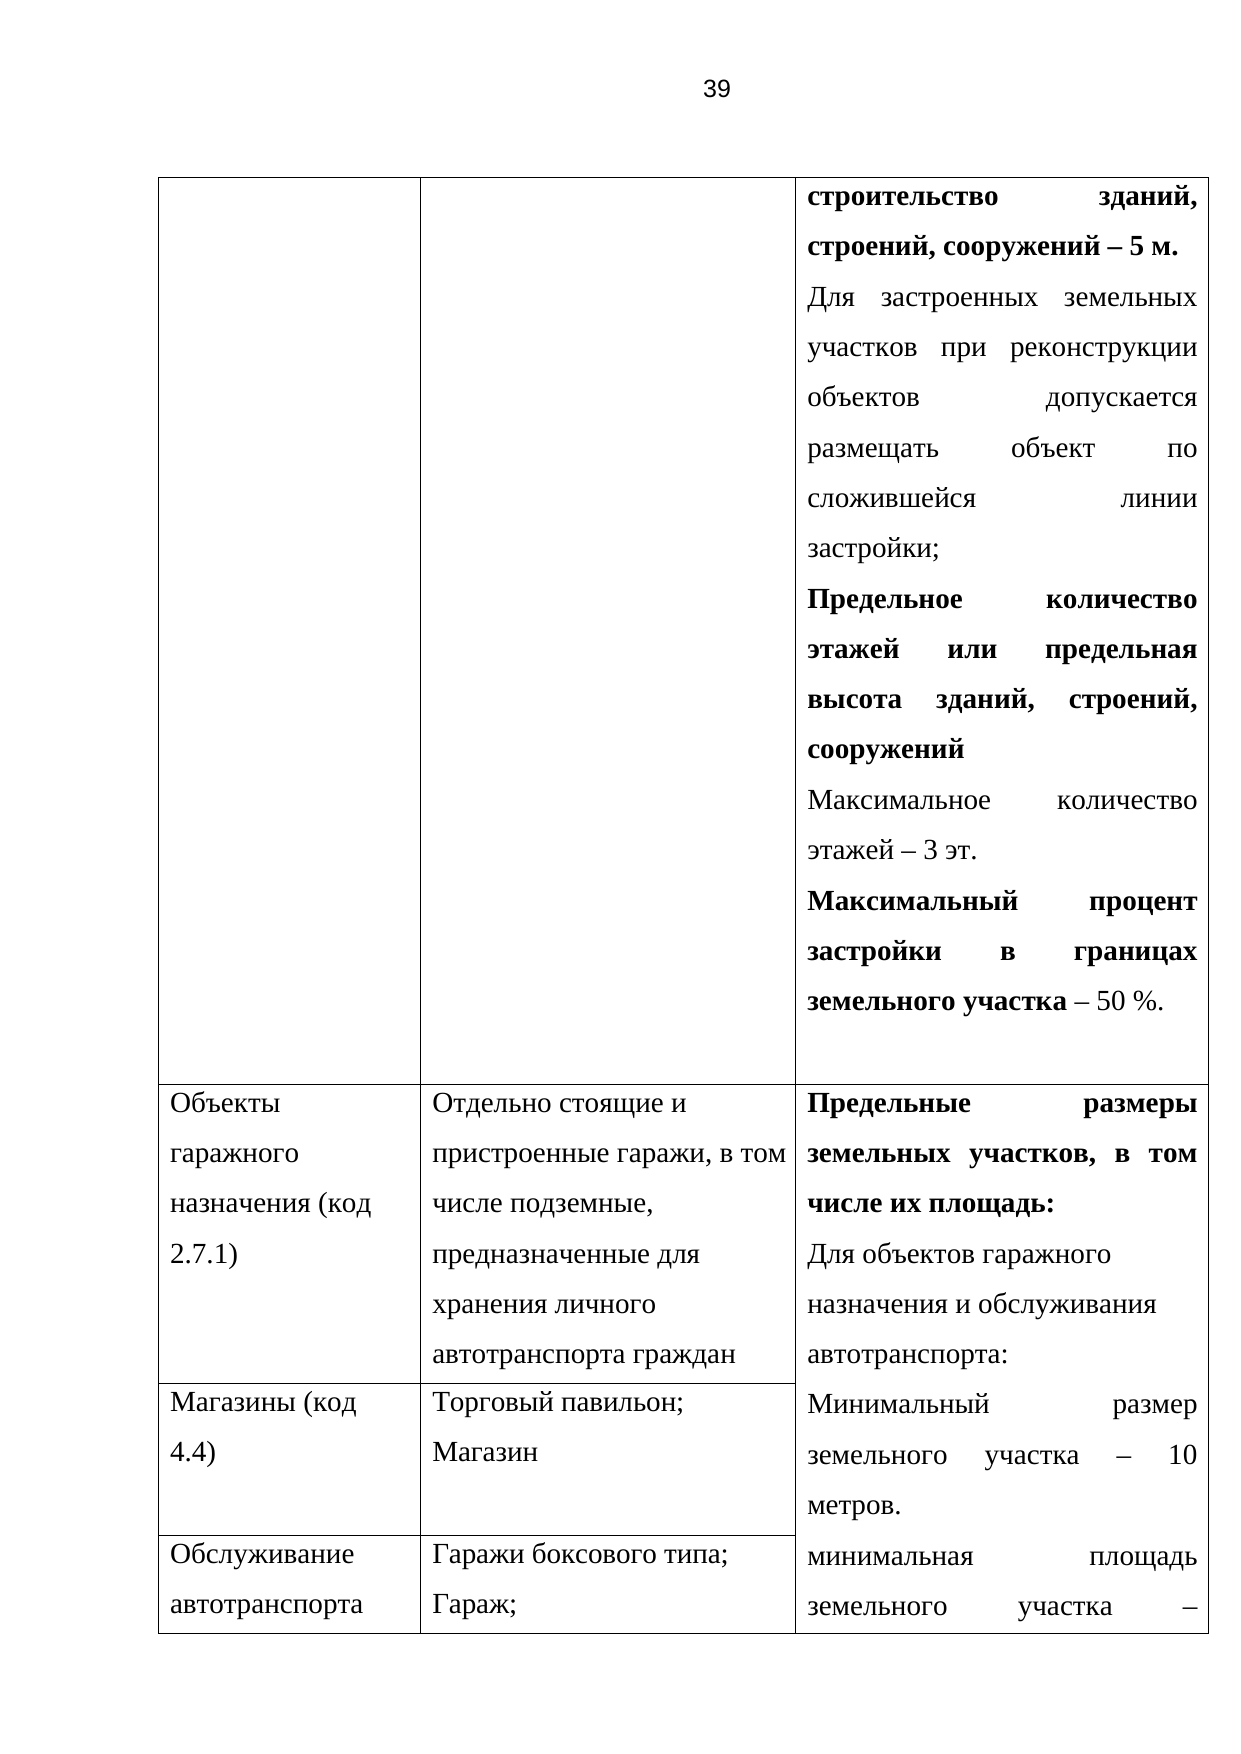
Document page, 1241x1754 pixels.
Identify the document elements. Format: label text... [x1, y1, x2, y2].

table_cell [159, 178, 420, 1084]
table_cell Торговый павильон; Магазин [421, 1384, 795, 1535]
table_cell Магазины (код 4.4) [159, 1384, 420, 1535]
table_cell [421, 178, 795, 1084]
table_cell Предельные размеры земельных участков, в том числе их площадь: Для объектов гаражного назначения и обслуживания автотранспорта: Минимальный размер земельного участка – . минимальная площадь земельного участка – 100 кв.м., максимальная площадь земельного участка - 500 кв.м.; Для иных объектов: Минимальный размер земельного участка – . минимальная площадь земельного участка - 400 кв. м. максимальная площадь земельного участка - . Минимальные отступы от границ земельных участков в целях определения мест допустимого размещения зданий, строений, сооружений, за пределами которых запрещено строительство зданий, строений, сооружений: - от красной линии улиц - , - от красной линии однополосных проездов - , - от границы земельного участка - . Для застроенных земельных участков при реконструкции объектов допускается размещать объект по сложившейся линии застройки. Предельное количество этажей или предельная высота зданий, строений, сооружений Максимальное количество этажей – 3. Максимальный процент застройки в границах земельного участка – 60%. [796, 1085, 1208, 1633]
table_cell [159, 1536, 420, 1633]
table_cell Объекты гаражного назначения (код 2.7.1) [159, 1085, 420, 1383]
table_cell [421, 1536, 795, 1633]
table_cell Отдельно стоящие и пристроенные гаражи, в том числе подземные, предназначенные для хранения личного автотранспорта граждан [421, 1085, 795, 1383]
